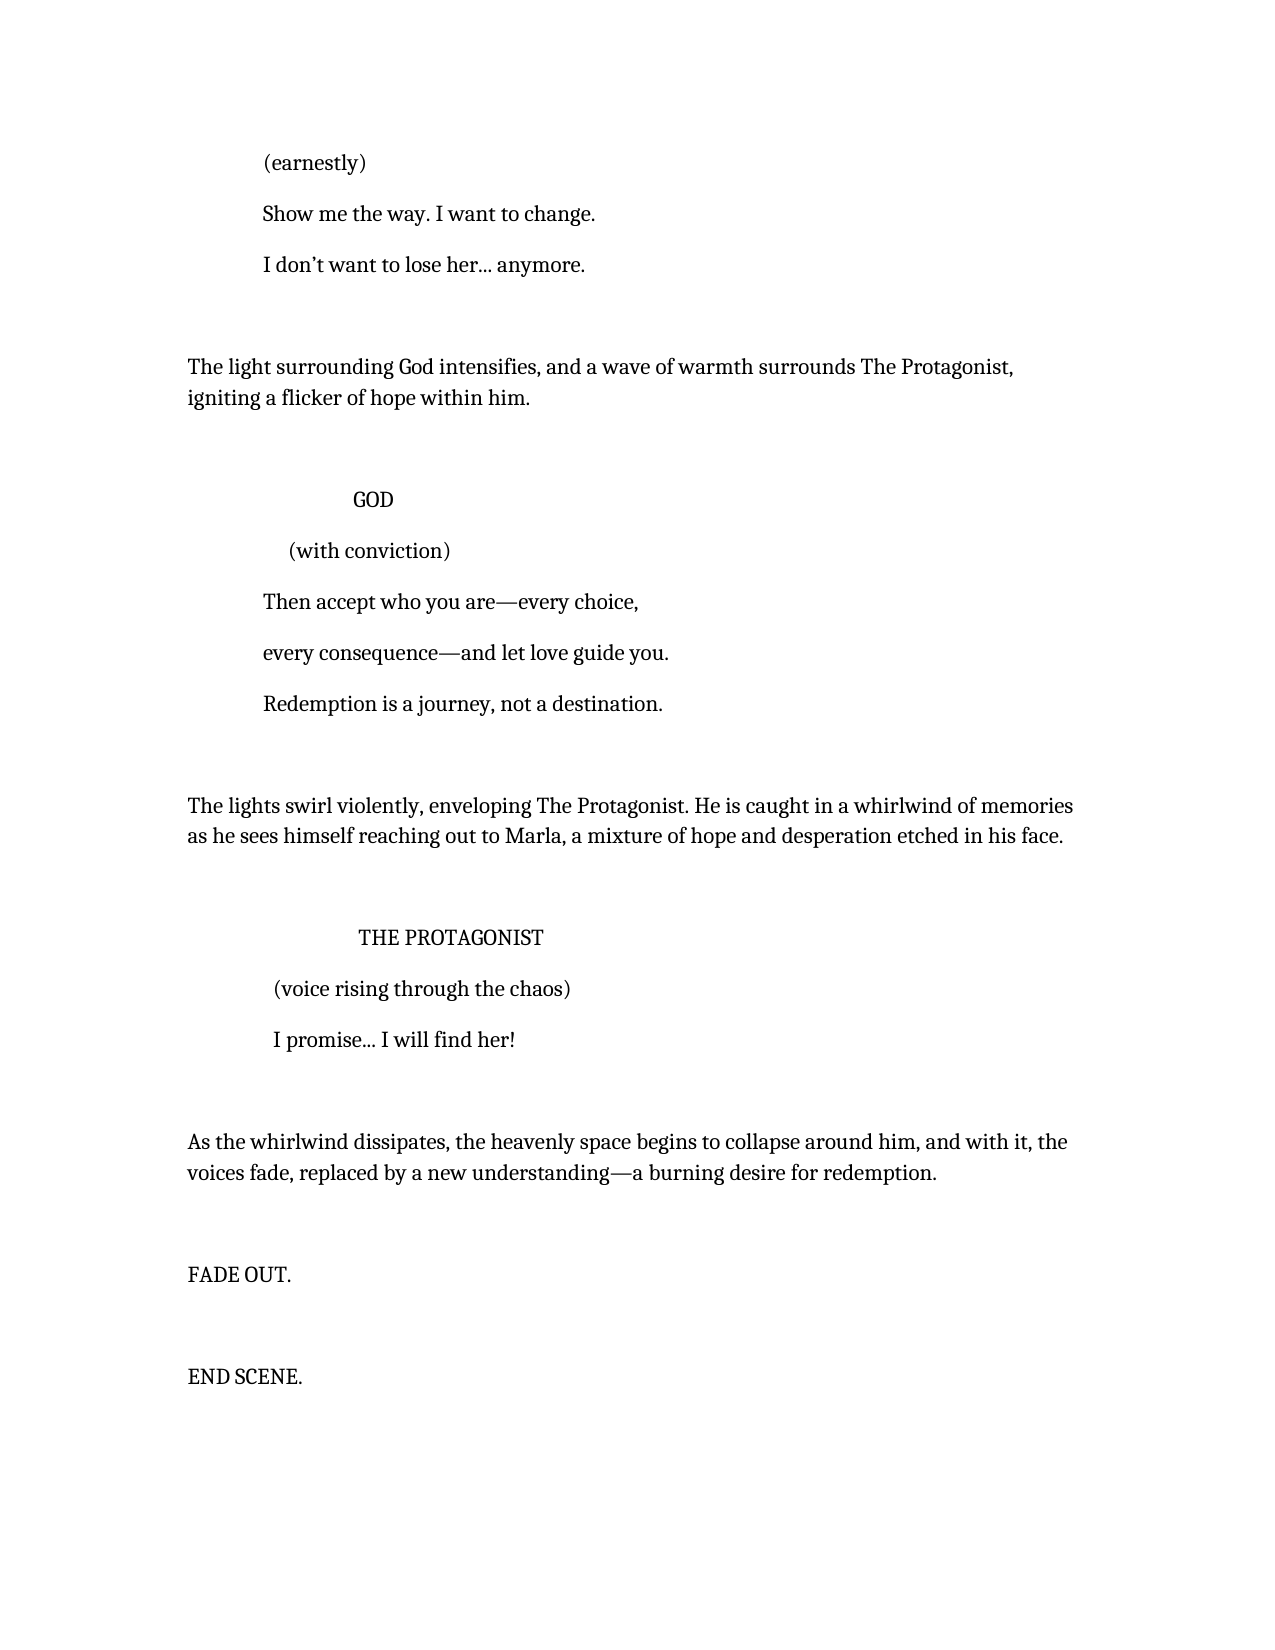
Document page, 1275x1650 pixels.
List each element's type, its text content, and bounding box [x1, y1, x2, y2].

text FADE OUT. [187, 1261, 1087, 1288]
text GOD [187, 486, 1087, 513]
text END SCENE. [187, 1363, 1087, 1390]
text THE PROTAGONIST [187, 925, 1087, 951]
text The lights swirl violently, enveloping The Protagonist. He is caught in a whirlwind of memories as he sees himself reaching out to Marla, a mixture of hope and desperation etched in his face. [187, 793, 1087, 849]
text Then accept who you are—every choice, [187, 588, 1087, 615]
text The light surrounding God intensifies, and a wave of warmth surrounds The Protagonist, igniting a flicker of hope within him. [187, 354, 1087, 411]
text I promise... I will find her! [187, 1027, 1087, 1053]
text every consequence—and let love guide you. [187, 639, 1087, 666]
text I don’t want to lose her... anymore. [187, 252, 1087, 278]
text Show me the way. I want to change. [187, 201, 1087, 227]
text As the whirlwind dissipates, the heavenly space begins to collapse around him, and with it, the voices fade, replaced by a new understanding—a burning desire for redemption. [187, 1129, 1087, 1186]
text (with conviction) [187, 537, 1087, 564]
text (voice rising through the chaos) [187, 976, 1087, 1002]
text (earnestly) [187, 150, 1087, 176]
text Redemption is a journey, not a destination. [187, 691, 1087, 717]
